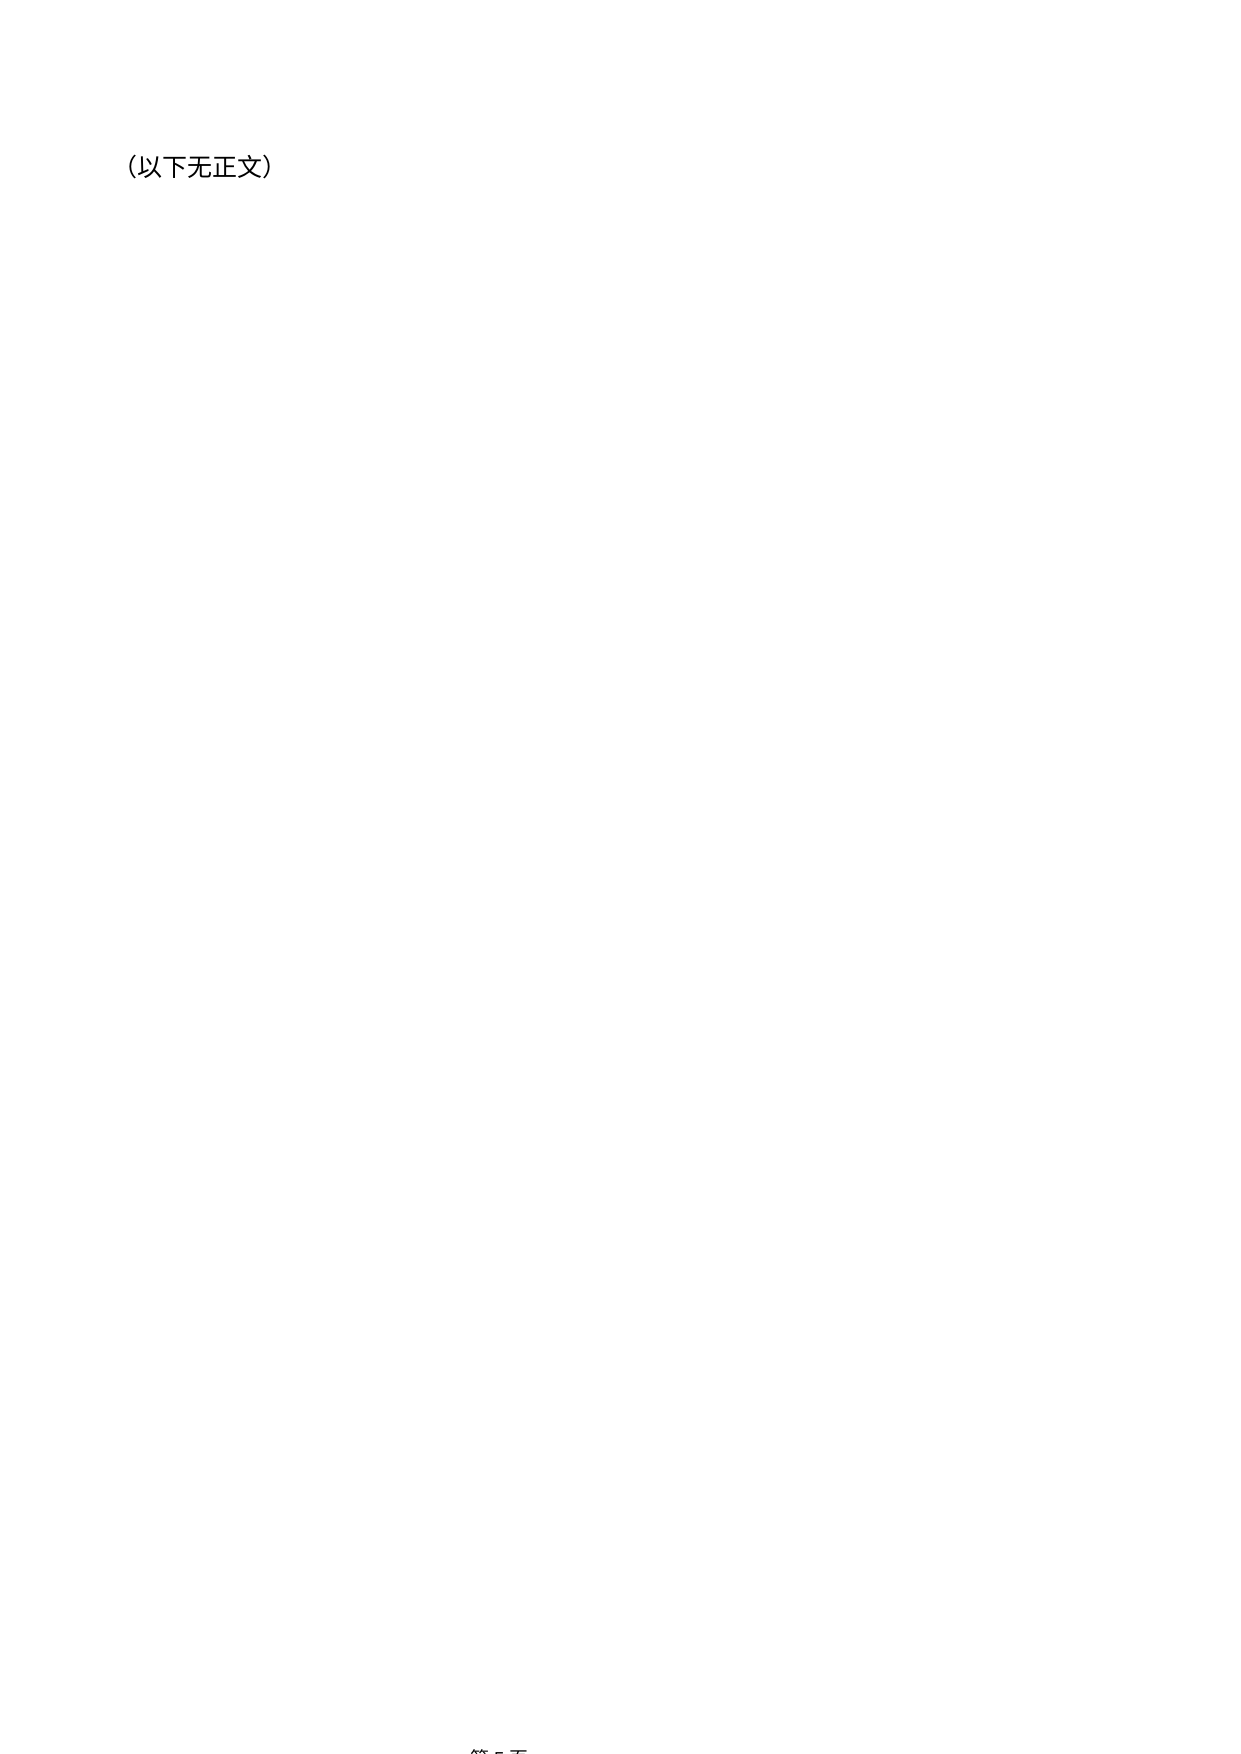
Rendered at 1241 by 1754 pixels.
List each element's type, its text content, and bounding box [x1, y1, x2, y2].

text （以下无正文） [112, 150, 1128, 184]
